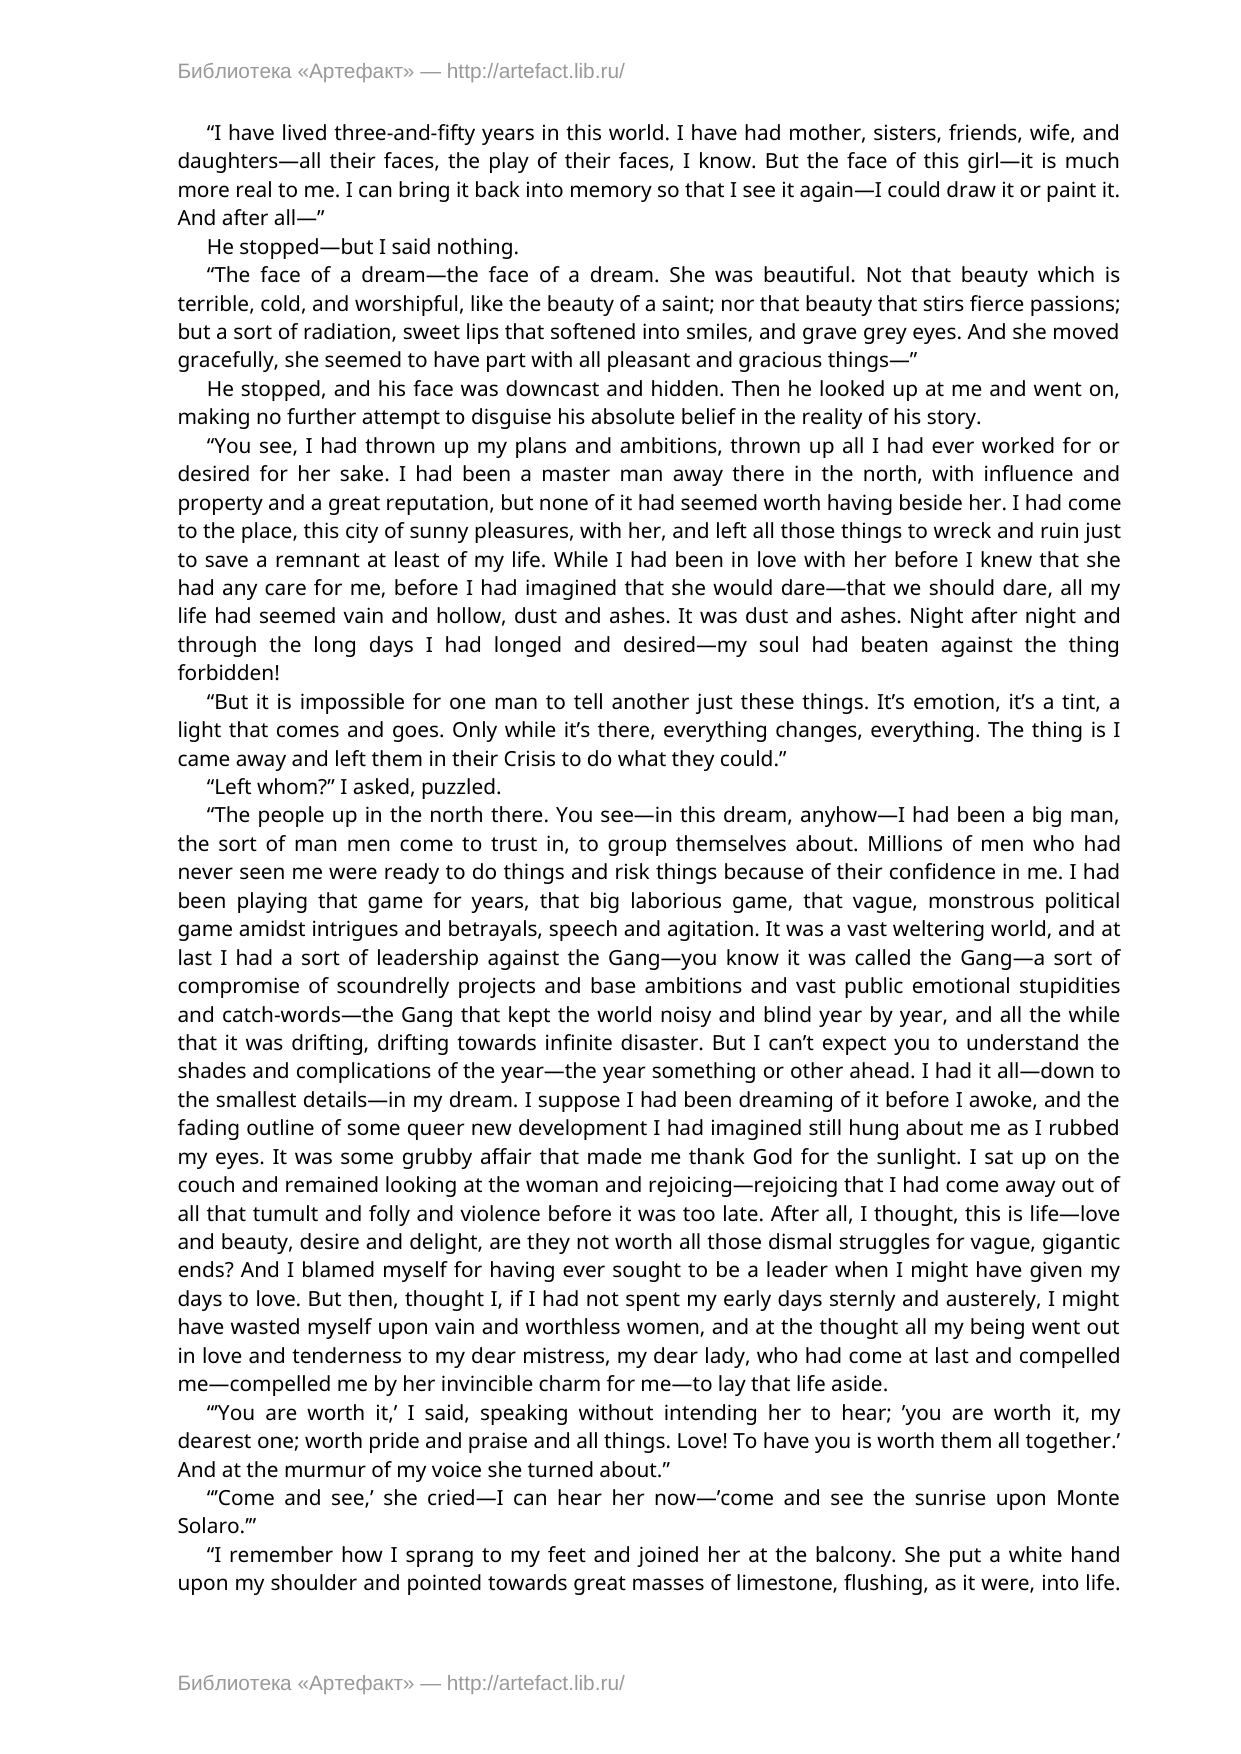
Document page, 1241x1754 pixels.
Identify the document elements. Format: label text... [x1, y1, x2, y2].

text “’Come and see,’ she cried—I can hear her now—’come and see the sunrise upon Monte Solaro.’” [177, 1483, 1122, 1540]
text He stopped, and his face was downcast and hidden. Then he looked up at me and went on, making no further attempt to disguise his absolute belief in the reality of his story. [177, 374, 1122, 431]
text “But it is impossible for one man to tell another just these things. It’s emotion, it’s a tint, a light that comes and goes. Only while it’s there, everything changes, everything. The thing is I came away and left them in their Crisis to do what they could.” [177, 687, 1122, 772]
text “The people up in the north there. You see—in this dream, anyhow—I had been a big man, the sort of man men come to trust in, to group themselves about. Millions of men who had never seen me were ready to do things and risk things because of their confidence in me. I had been playing that game for years, that big laborious game, that vague, monstrous political game amidst intrigues and betrayals, speech and agitation. It was a vast weltering world, and at last I had a sort of leadership against the Gang—you know it was called the Gang—a sort of compromise of scoundrelly projects and base ambitions and vast public emotional stupidities and catch-words—the Gang that kept the world noisy and blind year by year, and all the while that it was drifting, drifting towards infinite disaster. But I can’t expect you to understand the shades and complications of the year—the year something or other ahead. I had it all—down to the smallest details—in my dream. I suppose I had been dreaming of it before I awoke, and the fading outline of some queer new development I had imagined still hung about me as I rubbed my eyes. It was some grubby affair that made me thank God for the sunlight. I sat up on the couch and remained looking at the woman and rejoicing—rejoicing that I had come away out of all that tumult and folly and violence before it was too late. After all, I thought, this is life—love and beauty, desire and delight, are they not worth all those dismal struggles for vague, gigantic ends? And I blamed myself for having ever sought to be a leader when I might have given my days to love. But then, thought I, if I had not spent my early days sternly and austerely, I might have wasted myself upon vain and worthless women, and at the thought all my being went out in love and tenderness to my dear mistress, my dear lady, who had come at last and compelled me—compelled me by her invincible charm for me—to lay that life aside. [177, 801, 1122, 1398]
text “You see, I had thrown up my plans and ambitions, thrown up all I had ever worked for or desired for her sake. I had been a master man away there in the north, with influence and property and a great reputation, but none of it had seemed worth having beside her. I had come to the place, this city of sunny pleasures, with her, and left all those things to wreck and ruin just to save a remnant at least of my life. While I had been in love with her before I knew that she had any care for me, before I had imagined that she would dare—that we should dare, all my life had seemed vain and hollow, dust and ashes. It was dust and ashes. Night after night and through the long days I had longed and desired—my soul had beaten against the thing forbidden! [177, 431, 1122, 687]
text “’You are worth it,’ I said, speaking without intending her to hear; ’you are worth it, my dearest one; worth pride and praise and all things. Love! To have you is worth them all together.’ And at the murmur of my voice she turned about.” [177, 1398, 1122, 1483]
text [177, 1540, 1122, 1597]
text He stopped—but I said nothing. [177, 232, 1122, 260]
text “I have lived three-and-fifty years in this world. I have had mother, sisters, friends, wife, and daughters—all their faces, the play of their faces, I know. But the face of this girl—it is much more real to me. I can bring it back into memory so that I see it again—I could draw it or paint it. And after all—” [177, 118, 1122, 232]
text “The face of a dream—the face of a dream. She was beautiful. Not that beauty which is terrible, cold, and worshipful, like the beauty of a saint; nor that beauty that stirs fierce passions; but a sort of radiation, sweet lips that softened into smiles, and grave grey eyes. And she moved gracefully, she seemed to have part with all pleasant and gracious things—” [177, 260, 1122, 374]
text “Left whom?” I asked, puzzled. [177, 772, 1122, 801]
